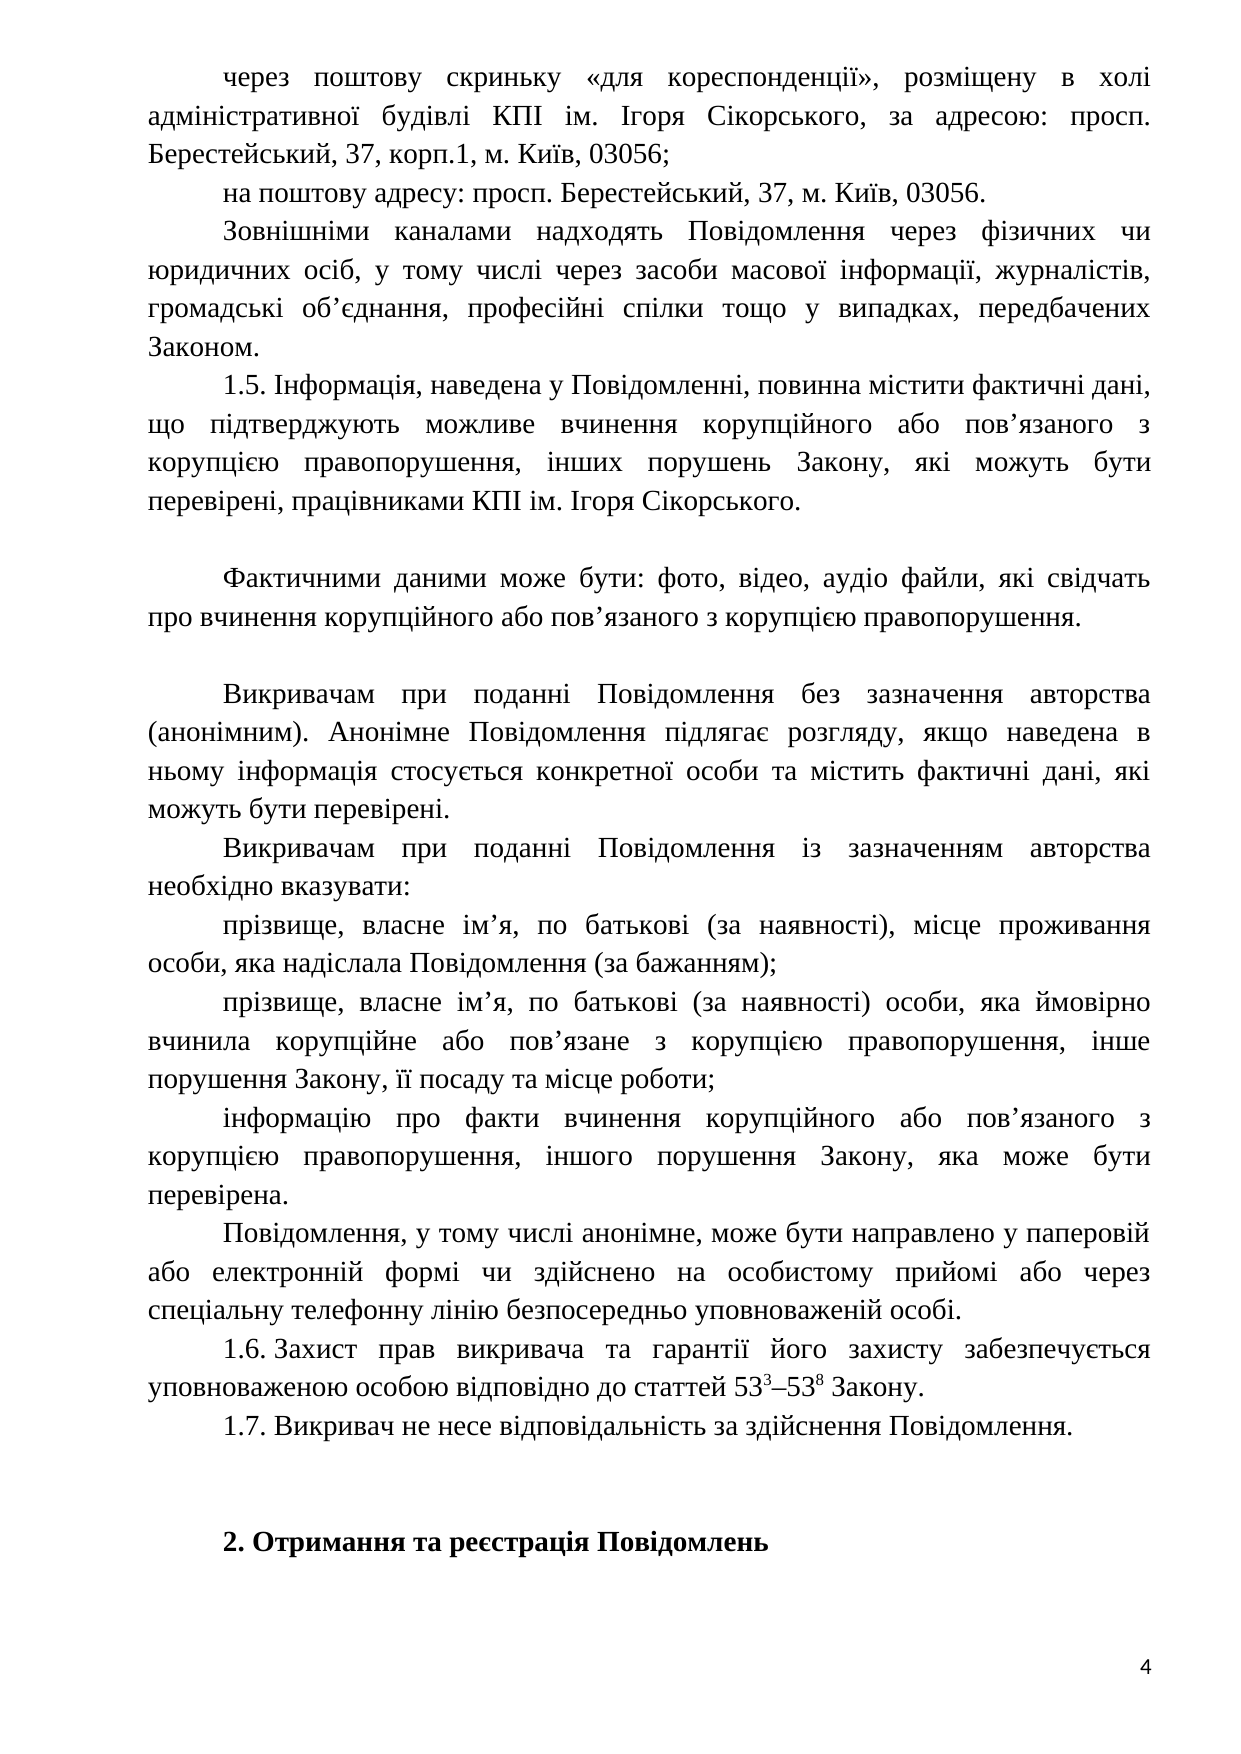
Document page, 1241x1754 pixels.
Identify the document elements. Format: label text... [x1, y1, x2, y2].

text Викривачам при поданні Повідомлення із зазначенням авторства необхідно вказувати: [148, 830, 1152, 902]
text Зовнішніми каналами надходять Повідомлення через фізичних чи юридичних осіб, у тому числі через засоби масової інформації, журналістів, громадські об’єднання, професійні спілки тощо у випадках, передбачених Законом. [148, 213, 1152, 362]
text на поштову адресу: просп. Берестейський, 37, м. Київ, 03056. [148, 175, 1152, 208]
text Викривачам при поданні Повідомлення без зазначення авторства (анонімним). Анонімне Повідомлення підлягає розгляду, якщо наведена в ньому інформація стосується конкретної особи та містить фактичні дані, які можуть бути перевірені. [148, 676, 1152, 825]
text 2. Отримання та реєстрація Повідомлень [148, 1524, 1152, 1557]
text прізвище, власне ім’я, по батькові (за наявності), місце проживання особи, яка надіслала Повідомлення (за бажанням); [148, 907, 1152, 979]
text Фактичними даними може бути: фото, відео, аудіо файли, які свідчать про вчинення корупційного або пов’язаного з корупцією правопорушення. [148, 560, 1152, 632]
text прізвище, власне ім’я, по батькові (за наявності) особи, яка ймовірно вчинила корупційне або пов’язане з корупцією правопорушення, інше порушення Закону, її посаду та місце роботи; [148, 984, 1152, 1095]
text 1.5. Інформація, наведена у Повідомленні, повинна містити фактичні дані, що підтверджують можливе вчинення корупційного або пов’язаного з корупцією правопорушення, інших порушень Закону, які можуть бути перевірені, працівниками КПІ ім. Ігоря Сікорського. [148, 367, 1152, 517]
text 1.7. Викривач не несе відповідальність за здійснення Повідомлення. [148, 1408, 1152, 1442]
text через поштову скриньку «для кореспонденції», розміщену в холі адміністративної будівлі КПІ ім. Ігоря Сікорського, за адресою: просп. Берестейський, 37, корп.1, м. Київ, 03056; [148, 59, 1152, 170]
text 1.6. Захист прав викривача та гарантії його захисту забезпечується уповноваженою особою відповідно до статтей 533–538 Закону. [148, 1331, 1152, 1403]
text інформацію про факти вчинення корупційного або пов’язаного з корупцією правопорушення, іншого порушення Закону, яка може бути перевірена. [148, 1100, 1152, 1210]
text Повідомлення, у тому числі анонімне, може бути направлено у паперовій або електронній формі чи здійснено на особистому прийомі або через спеціальну телефонну лінію безпосередньо уповноваженій особі. [148, 1215, 1152, 1326]
